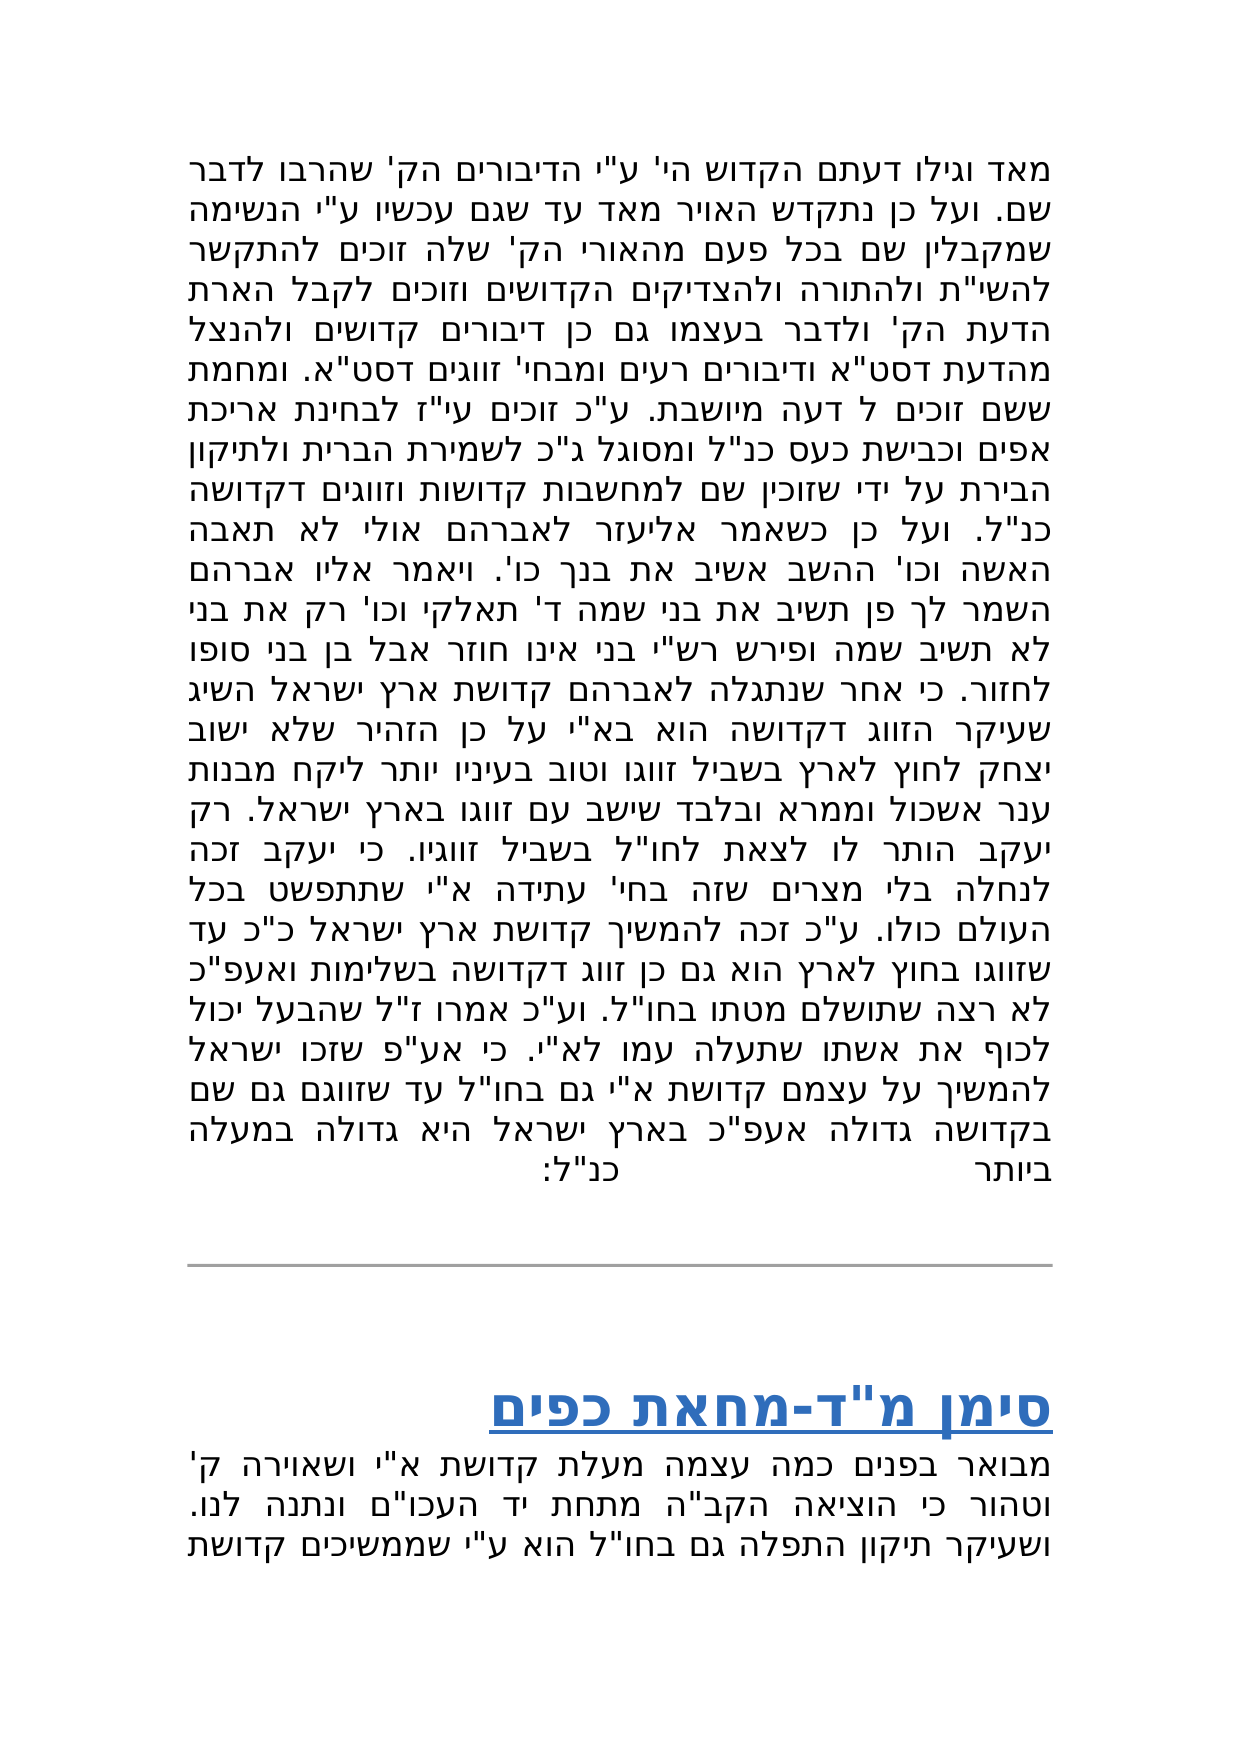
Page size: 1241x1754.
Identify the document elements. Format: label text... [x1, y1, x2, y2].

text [187, 150, 1053, 1259]
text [187, 1445, 1053, 1565]
text סימן מ"ד-מחאת כפים [187, 1374, 1053, 1440]
